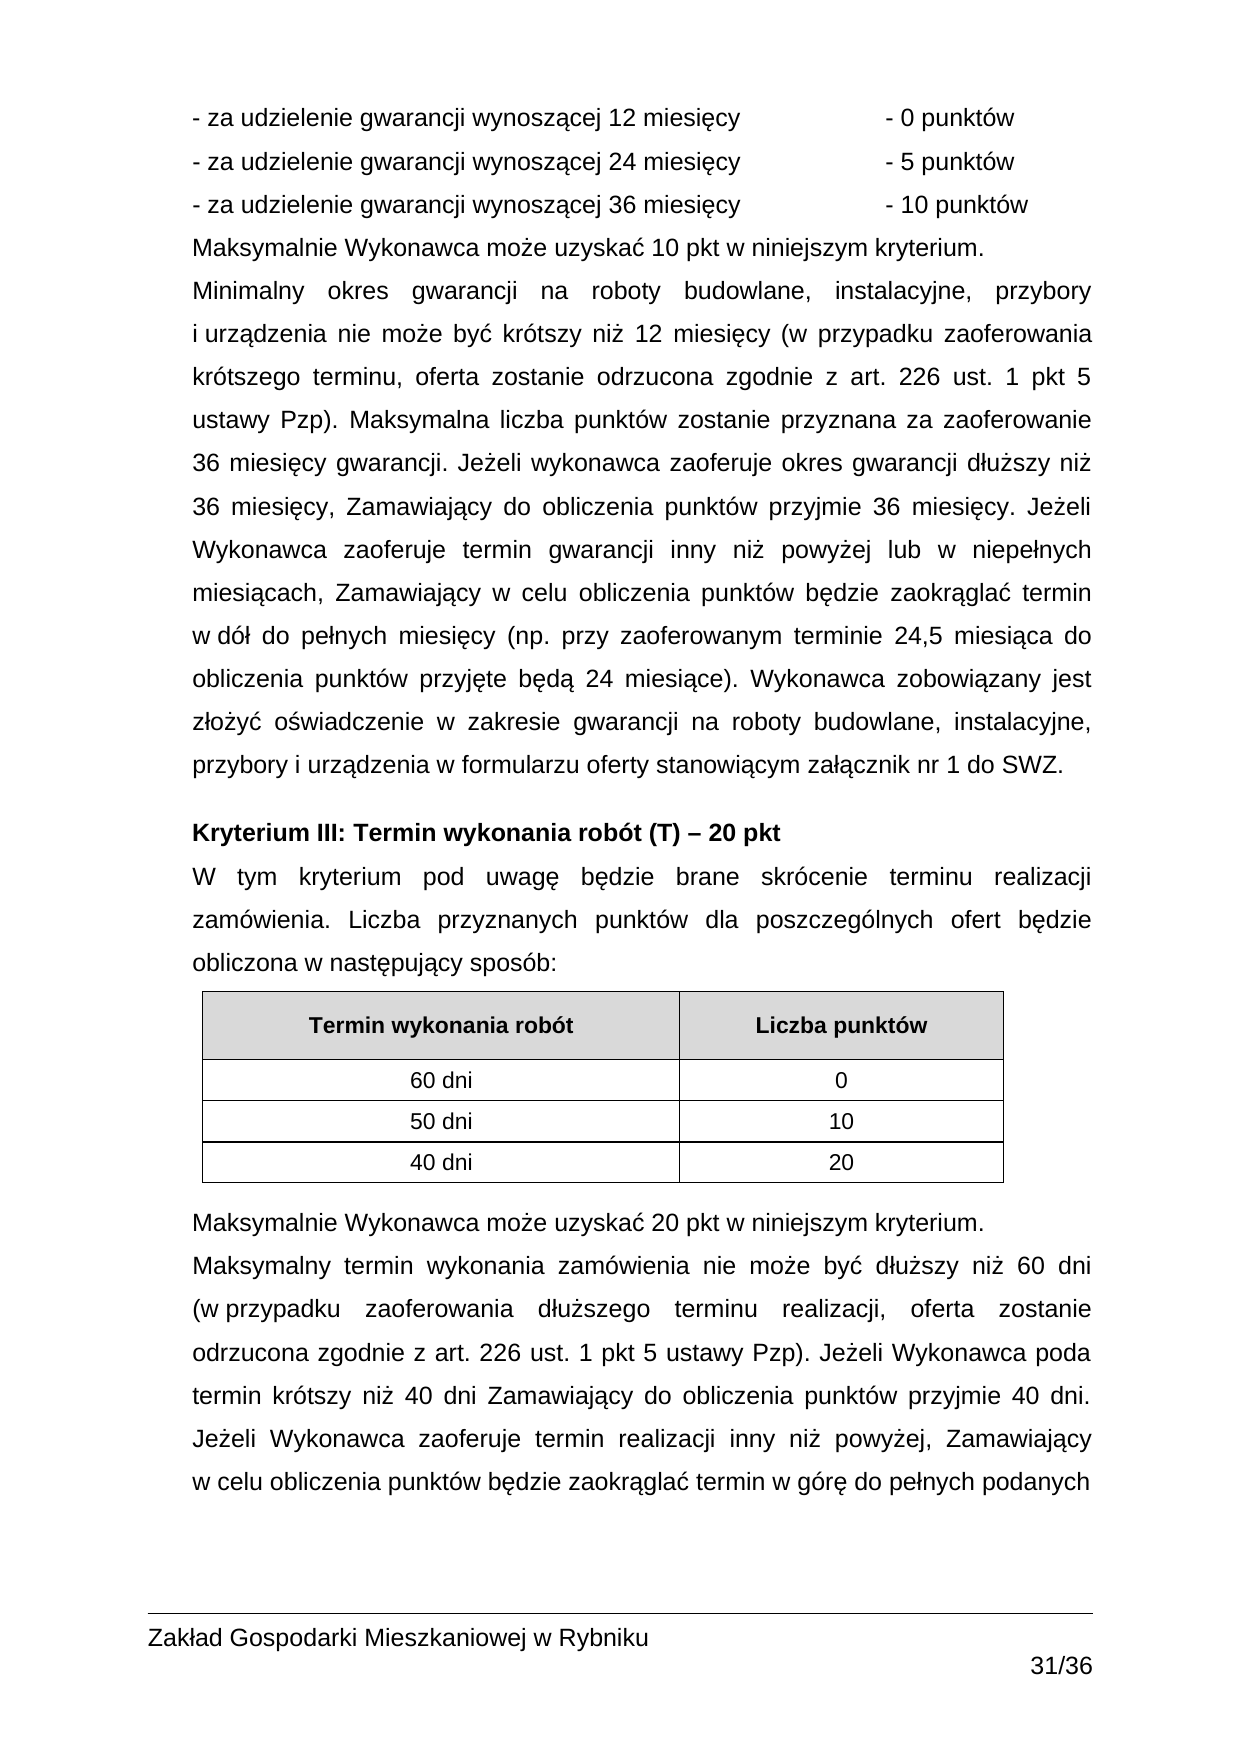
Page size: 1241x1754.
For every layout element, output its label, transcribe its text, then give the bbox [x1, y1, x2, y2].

text Kryterium III: Termin wykonania robót (T) – 20 pkt [192, 818, 1078, 847]
table_cell 0 [680, 1060, 1003, 1100]
table_cell 60 dni [203, 1060, 679, 1100]
text - za udzielenie gwarancji wynoszącej 24 miesięcy - 5 punktów [192, 147, 1093, 175]
table_cell 20 [680, 1143, 1003, 1182]
text - za udzielenie gwarancji wynoszącej 12 miesięcy - 0 punktów [192, 103, 1093, 132]
table_header Liczba punktów [680, 992, 1003, 1059]
text Maksymalnie Wykonawca może uzyskać 20 pkt w niniejszym kryterium. [192, 1208, 1093, 1237]
text Maksymalny termin wykonania zamówienia nie może być dłuższy niż 60 dni (w przypadku zaoferowania dłuższego terminu realizacji, oferta zostanie odrzucona zgodnie z art. 226 ust. 1 pkt 5 ustawy Pzp). Jeżeli Wykonawca poda termin krótszy niż 40 dni Zamawiający do obliczenia punktów przyjmie 40 dni. Jeżeli Wykonawca zaoferuje termin realizacji inny niż powyżej, Zamawiający w celu obliczenia punktów będzie zaokrąglać termin w górę do pełnych podanych [192, 1251, 1093, 1496]
table_cell 50 dni [203, 1101, 679, 1141]
table_header Termin wykonania robót [203, 992, 679, 1059]
text - za udzielenie gwarancji wynoszącej 36 miesięcy - 10 punktów [192, 190, 1093, 218]
text Maksymalnie Wykonawca może uzyskać 10 pkt w niniejszym kryterium. [192, 233, 1093, 262]
table_cell 10 [680, 1101, 1003, 1141]
text W tym kryterium pod uwagę będzie brane skrócenie terminu realizacji zamówienia. Liczba przyznanych punktów dla poszczególnych ofert będzie obliczona w następujący sposób: [192, 862, 1093, 977]
table_cell 40 dni [203, 1143, 679, 1182]
text Minimalny okres gwarancji na roboty budowlane, instalacyjne, przybory i urządzenia nie może być krótszy niż 12 miesięcy (w przypadku zaoferowania krótszego terminu, oferta zostanie odrzucona zgodnie z art. 226 ust. 1 pkt 5 ustawy Pzp). Maksymalna liczba punktów zostanie przyznana za zaoferowanie 36 miesięcy gwarancji. Jeżeli wykonawca zaoferuje okres gwarancji dłuższy niż 36 miesięcy, Zamawiający do obliczenia punktów przyjmie 36 miesięcy. Jeżeli Wykonawca zaoferuje termin gwarancji inny niż powyżej lub w niepełnych miesiącach, Zamawiający w celu obliczenia punktów będzie zaokrąglać termin w dół do pełnych miesięcy (np. przy zaoferowanym terminie 24,5 miesiąca do obliczenia punktów przyjęte będą 24 miesiące). Wykonawca zobowiązany jest złożyć oświadczenie w zakresie gwarancji na roboty budowlane, instalacyjne, przybory i urządzenia w formularzu oferty stanowiącym załącznik nr 1 do SWZ. [192, 276, 1093, 779]
